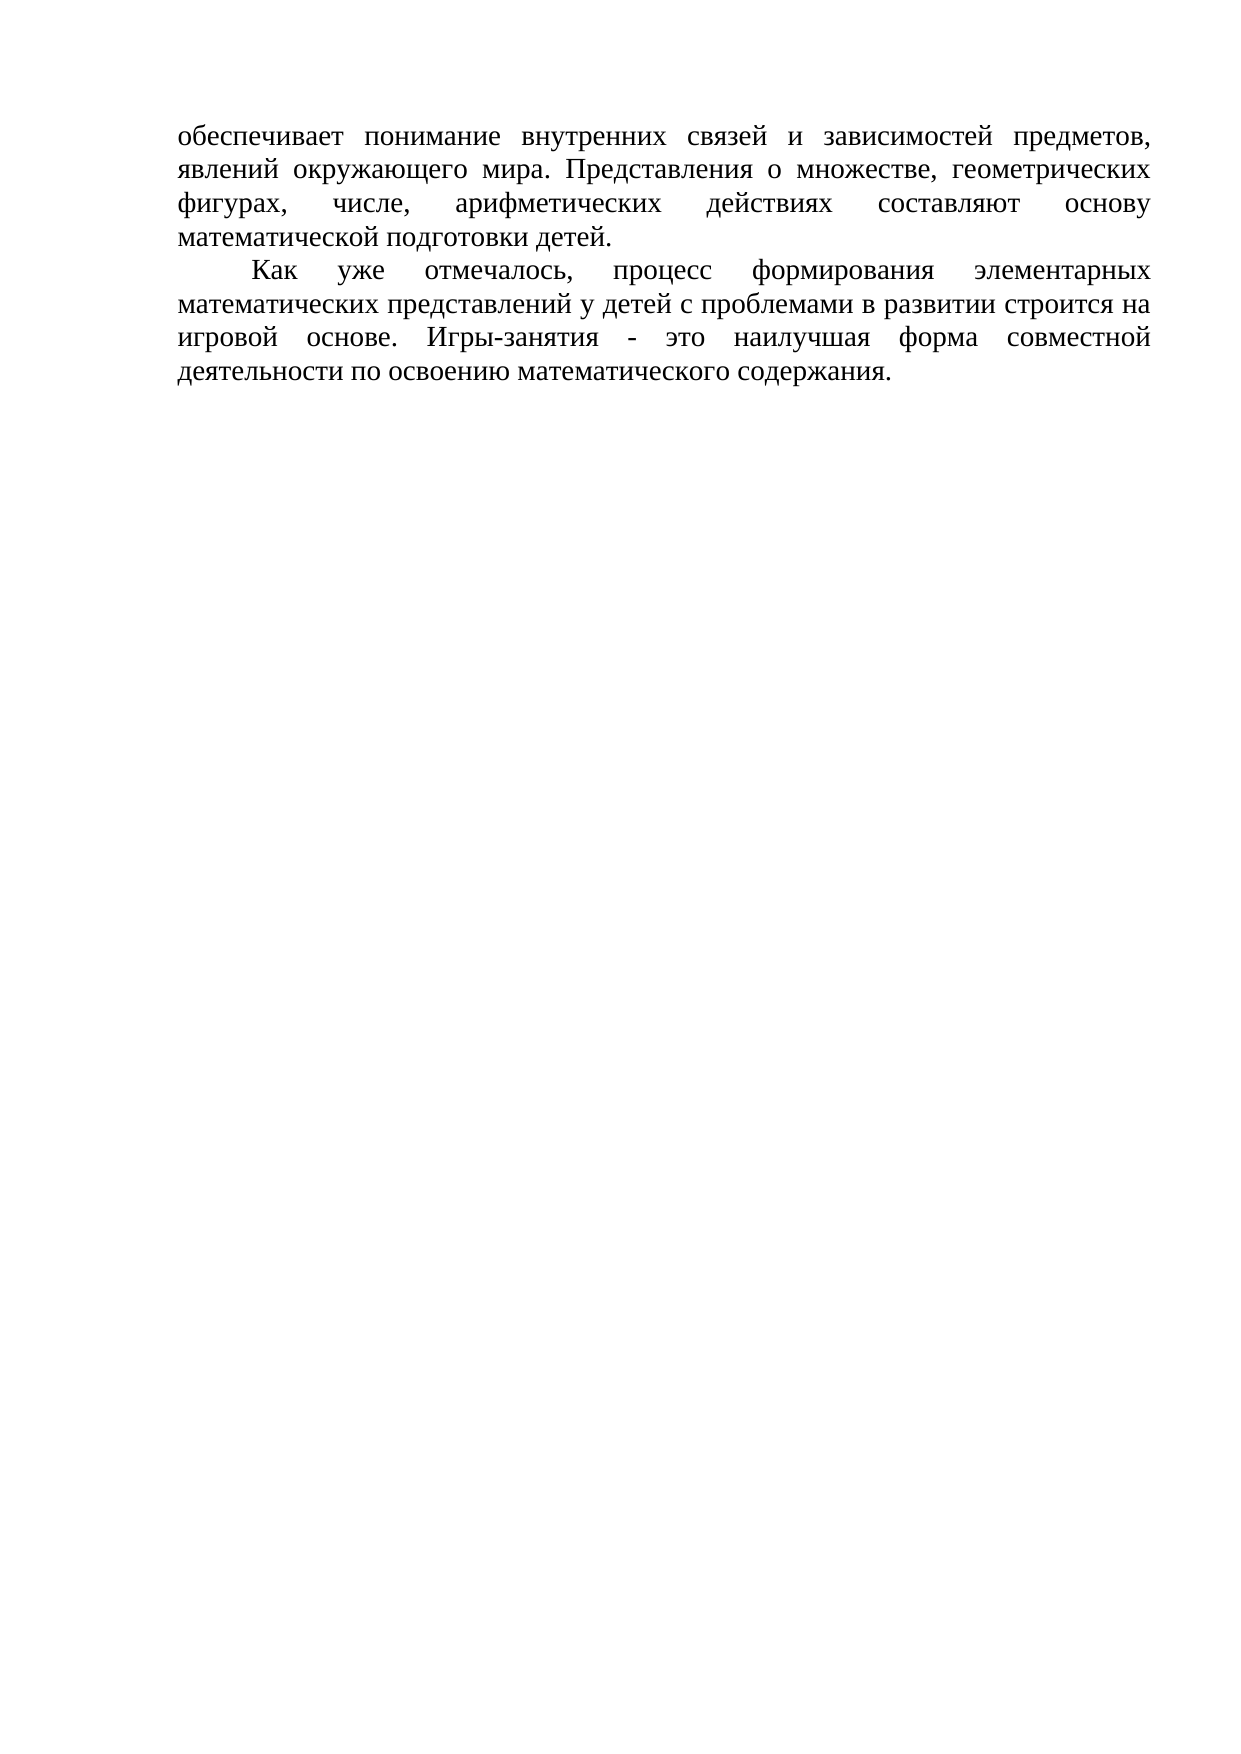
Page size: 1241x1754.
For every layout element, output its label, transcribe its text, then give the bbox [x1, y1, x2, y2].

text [177, 118, 1152, 252]
text Как уже отмечалось, процесс формирования элементарных математических представлений у детей с проблемами в развитии строится на игровой основе. Игры-занятия - это наилучшая форма совместной деятельности по освоению математического содержания. [177, 252, 1152, 386]
